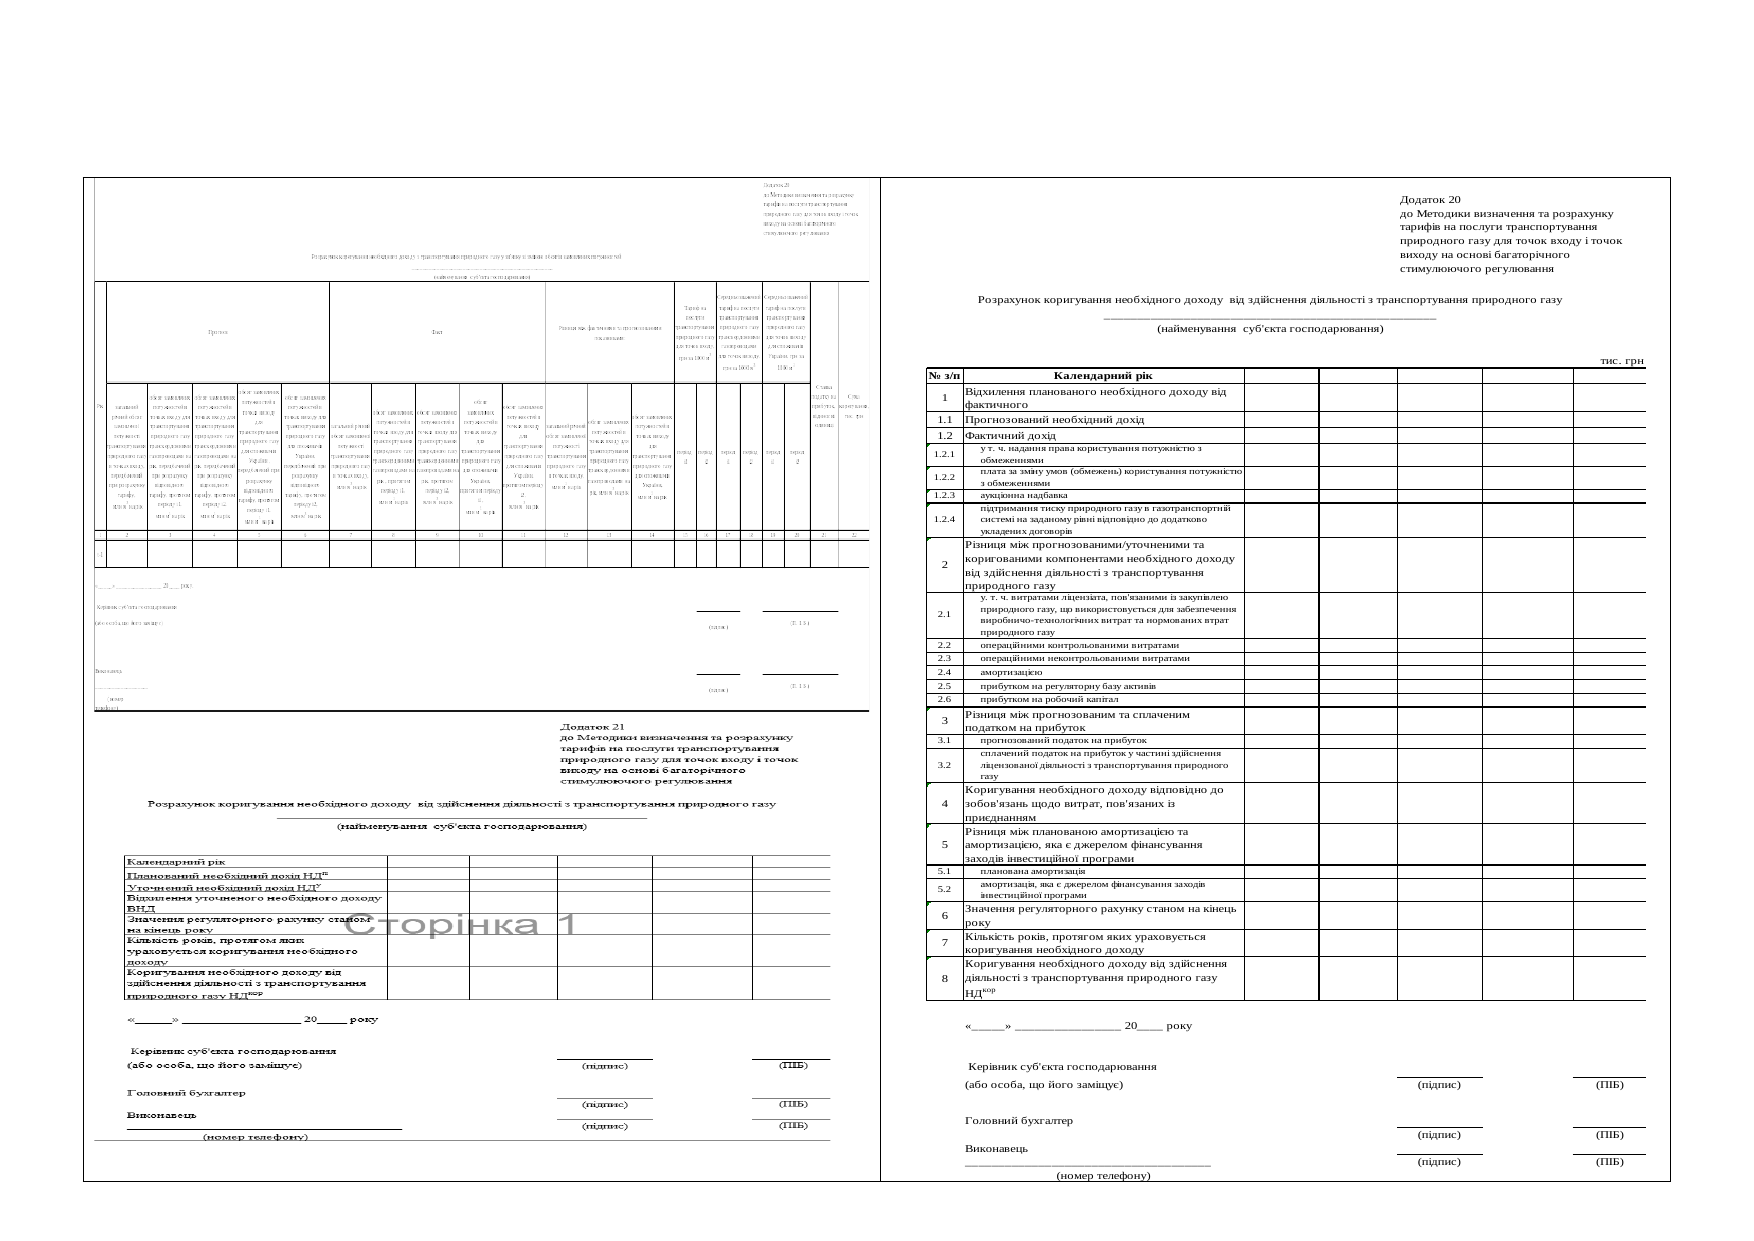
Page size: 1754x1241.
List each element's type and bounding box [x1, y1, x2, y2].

table_cell [881, 178, 1670, 1181]
table_cell [84, 178, 880, 1181]
